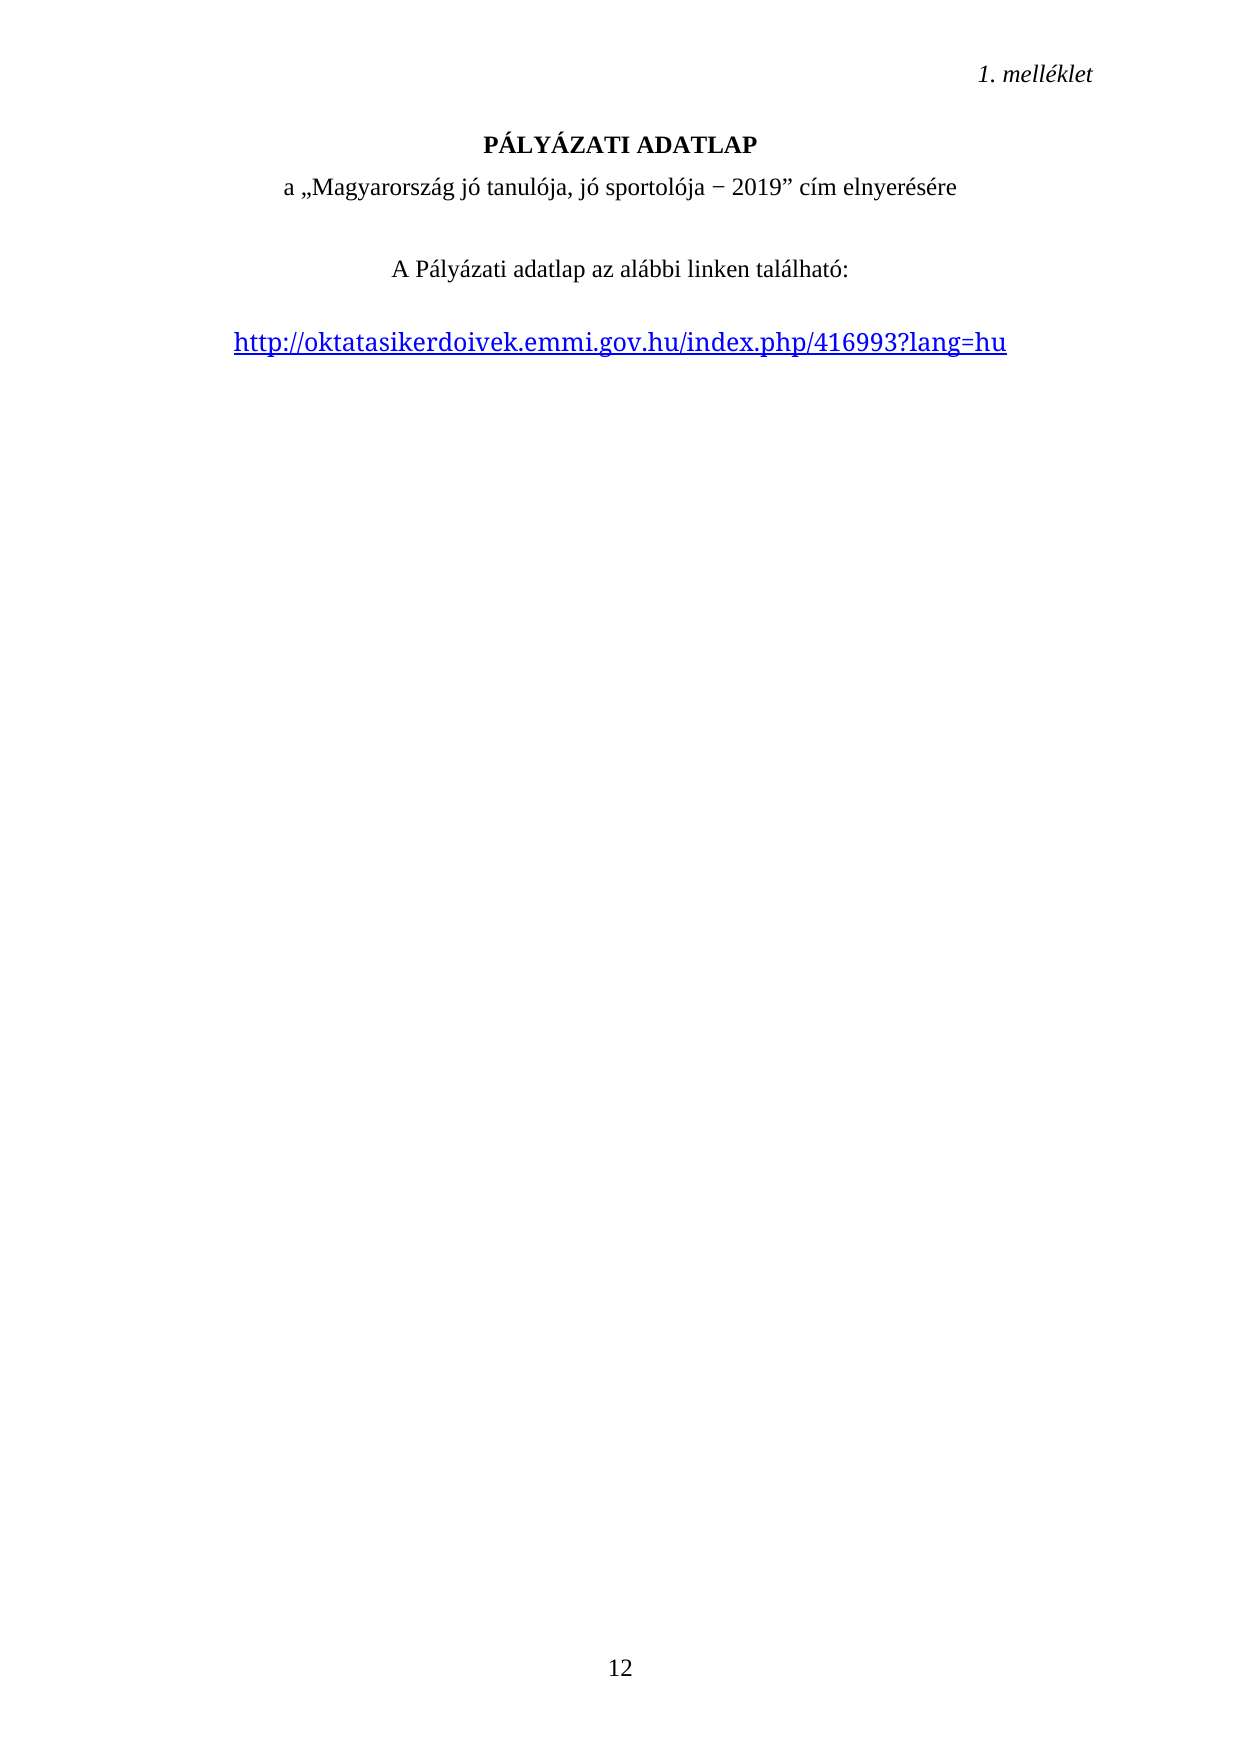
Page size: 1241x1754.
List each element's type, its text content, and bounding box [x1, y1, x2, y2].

text PÁLYÁZATI ADATLAP [148, 131, 1093, 159]
text http://oktatasikerdoivek.emmi.gov.hu/index.php/416993?lang=hu [148, 324, 1093, 358]
text a „Magyarország jó tanulója, jó sportolója − 2019” cím elnyerésére [148, 172, 1093, 201]
text A Pályázati adatlap az alábbi linken található: [148, 254, 1093, 283]
